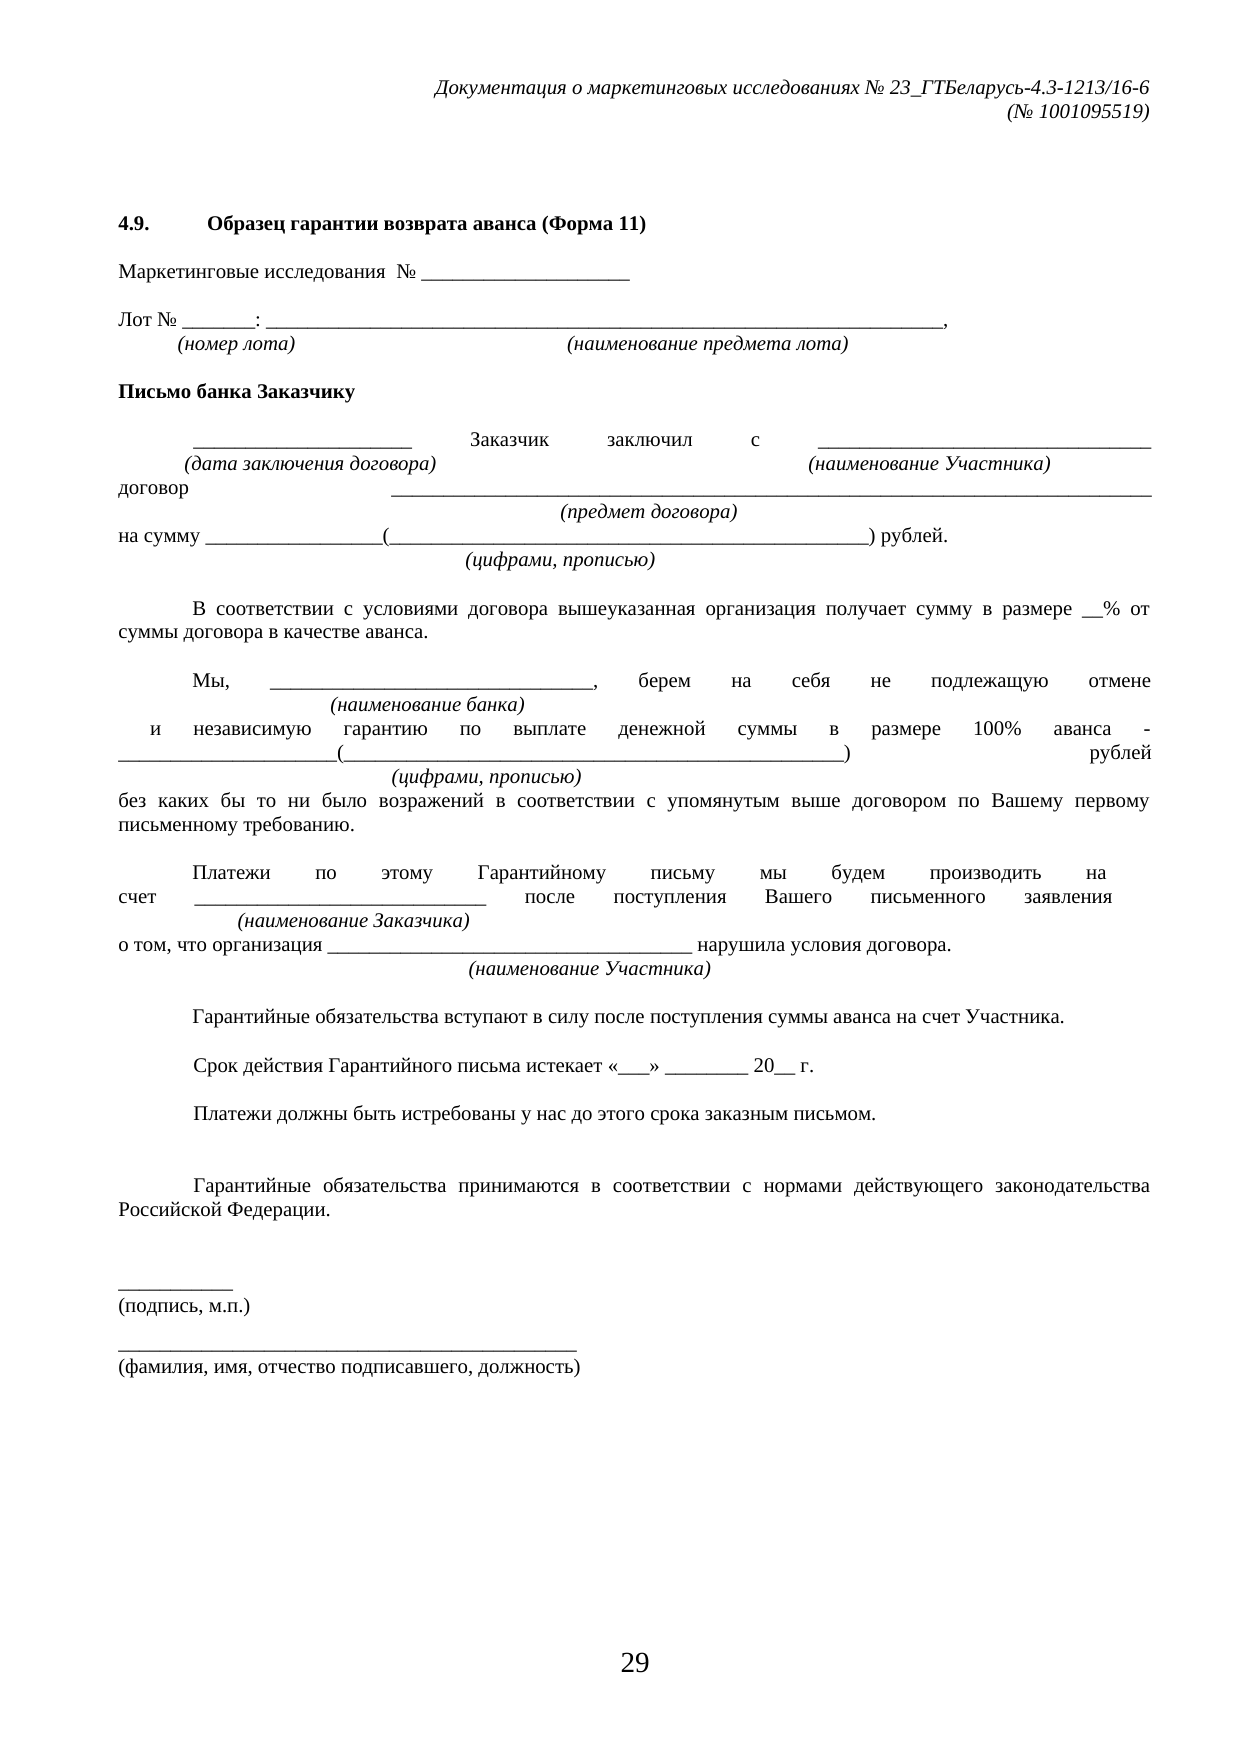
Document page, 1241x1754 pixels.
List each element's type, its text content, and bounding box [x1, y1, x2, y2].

text Гарантийные обязательства вступают в силу после поступления суммы аванса на счет Участника. [118, 1004, 1152, 1028]
text Платежи по этому Гарантийному письму мы будем производить на счет ____________________________ после поступления Вашего письменного заявления (наименование Заказчика) [118, 860, 1152, 932]
text о том, что организация ___________________________________ нарушила условия договора. [118, 932, 1152, 956]
text ____________________________________________ [118, 1330, 1152, 1354]
text (фамилия, имя, отчество подписавшего, должность) [118, 1354, 1152, 1378]
text на сумму _________________(______________________________________________) рублей. [118, 523, 1152, 547]
text (наименование Участника) [118, 956, 1152, 980]
text Маркетинговые исследования № ____________________ [118, 258, 1152, 283]
text Срок действия Гарантийного письма истекает «___» ________ 20__ г. [118, 1053, 1152, 1077]
list Образец гарантии возврата аванса (Форма 11) [118, 210, 1152, 234]
text договор _________________________________________________________________________ (предмет договора) [118, 475, 1152, 523]
text Письмо банка Заказчику [118, 379, 1152, 403]
text _____________________ Заказчик заключил с ________________________________ (дата заключения договора) (наименование Участника) [118, 427, 1152, 475]
text и независимую гарантию по выплате денежной суммы в размере 100% аванса - _____________________(________________________________________________) рублей (цифрами, прописью) [118, 716, 1152, 788]
text Лот № _______: _________________________________________________________________, [118, 307, 1152, 331]
text Мы, _______________________________, берем на себя не подлежащую отмене (наименование банка) [118, 668, 1152, 716]
text ___________ [118, 1269, 1152, 1293]
text (номер лота) (наименование предмета лота) [118, 331, 1152, 355]
text (подпись, м.п.) [118, 1293, 1152, 1317]
text без каких бы то ни было возражений в соответствии с упомянутым выше договором по Вашему первому письменному требованию. [118, 788, 1152, 836]
text Платежи должны быть истребованы у нас до этого срока заказным письмом. [118, 1101, 1152, 1125]
text (цифрами, прописью) [118, 547, 1152, 571]
text Гарантийные обязательства принимаются в соответствии с нормами действующего законодательства Российской Федерации. [118, 1173, 1152, 1221]
text В соответствии с условиями договора вышеуказанная организация получает сумму в размере __% от суммы договора в качестве аванса. [118, 595, 1152, 643]
